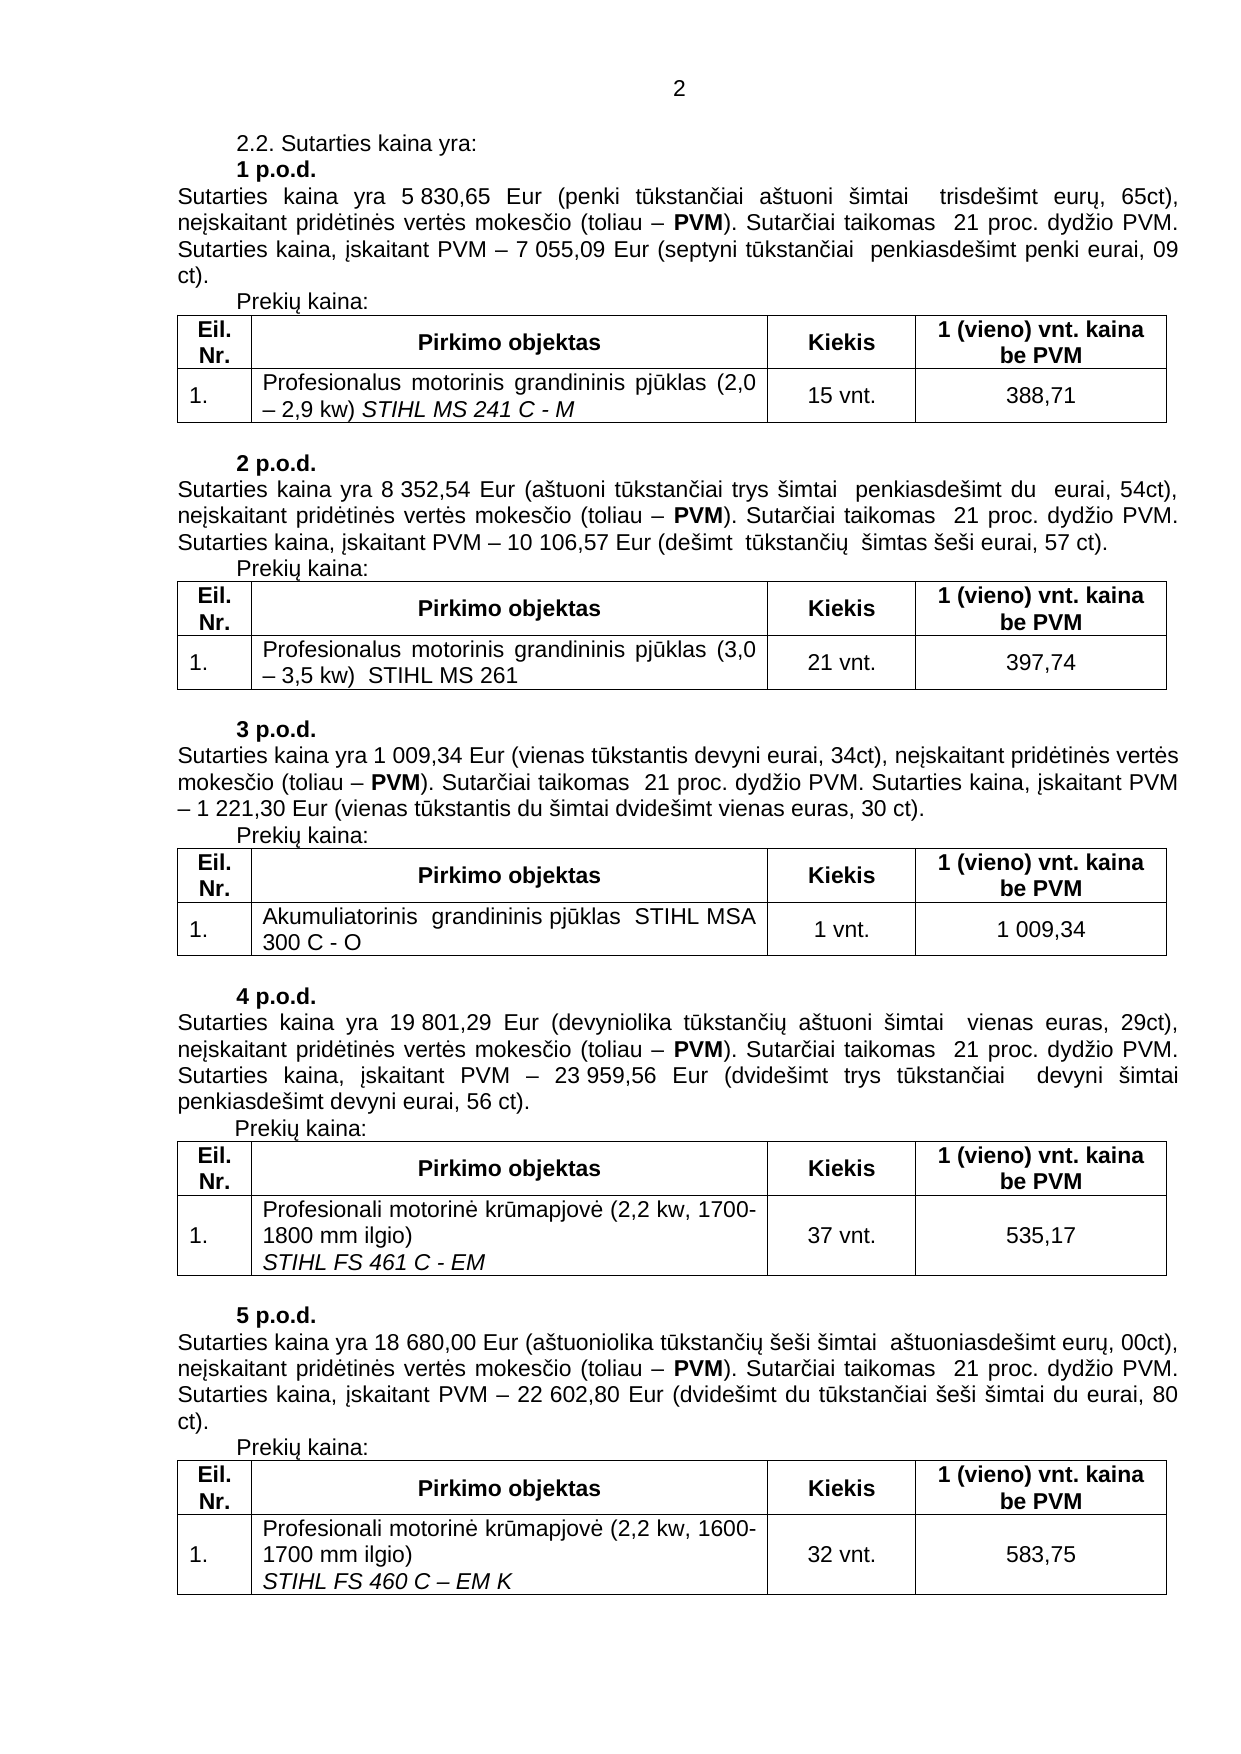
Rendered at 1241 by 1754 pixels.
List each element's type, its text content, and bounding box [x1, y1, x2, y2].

table_header Pirkimo objektas [252, 316, 767, 368]
table_header Pirkimo objektas [252, 849, 767, 902]
text 2.2. Sutarties kaina yra: [177, 130, 1181, 156]
text Prekių kaina: [177, 1114, 1181, 1141]
table_header Pirkimo objektas [252, 1461, 767, 1514]
table_header 1 (vieno) vnt. kaina be PVM [916, 849, 1166, 902]
text Prekių kaina: [177, 1434, 1181, 1460]
table_header 1 (vieno) vnt. kaina be PVM [916, 1142, 1166, 1195]
table_header Kiekis [768, 1142, 915, 1195]
table_cell 1. [178, 903, 251, 955]
table_cell Akumuliatorinis grandininis pjūklas STIHL MSA 300 C - O [252, 903, 767, 955]
table_header Eil. Nr. [178, 316, 251, 368]
text 1 p.o.d. [177, 156, 1181, 183]
text Sutarties kaina yra 19 801,29 Eur (devyniolika tūkstančių aštuoni šimtai vienas euras, 29ct), neįskaitant pridėtinės vertės mokesčio (toliau – PVM). Sutarčiai taikomas 21 proc. dydžio PVM. Sutarties kaina, įskaitant PVM – 23 959,56 Eur (dvidešimt trys tūkstančiai devyni šimtai penkiasdešimt devyni eurai, 56 ct). [177, 1009, 1179, 1114]
table_header Kiekis [768, 849, 915, 902]
table_cell Profesionali motorinė krūmapjovė (2,2 kw, 1700-1800 mm ilgio) STIHL FS 461 C - EM [252, 1196, 767, 1275]
text Sutarties kaina yra 5 830,65 Eur (penki tūkstančiai aštuoni šimtai trisdešimt eurų, 65ct), neįskaitant pridėtinės vertės mokesčio (toliau – PVM). Sutarčiai taikomas 21 proc. dydžio PVM. Sutarties kaina, įskaitant PVM – 7 055,09 Eur (septyni tūkstančiai penkiasdešimt penki eurai, 09 ct). [177, 183, 1179, 288]
table_cell 21 vnt. [768, 636, 915, 689]
table_cell Profesionalus motorinis grandininis pjūklas (2,0 – 2,9 kw) STIHL MS 241 C - M [252, 369, 767, 422]
table_header Eil. Nr. [178, 582, 251, 635]
table_cell 32 vnt. [768, 1515, 915, 1594]
text Prekių kaina: [177, 288, 1181, 314]
table_header Kiekis [768, 582, 915, 635]
table_cell 1 009,34 [916, 903, 1166, 955]
table_cell 388,71 [916, 369, 1166, 422]
table_cell 1 vnt. [768, 903, 915, 955]
table_cell Profesionali motorinė krūmapjovė (2,2 kw, 1600-1700 mm ilgio) STIHL FS 460 C – EM K [252, 1515, 767, 1594]
table_header Kiekis [768, 316, 915, 368]
table_cell 583,75 [916, 1515, 1166, 1594]
table_header Pirkimo objektas [252, 1142, 767, 1195]
text Sutarties kaina yra 8 352,54 Eur (aštuoni tūkstančiai trys šimtai penkiasdešimt du eurai, 54ct), neįskaitant pridėtinės vertės mokesčio (toliau – PVM). Sutarčiai taikomas 21 proc. dydžio PVM. Sutarties kaina, įskaitant PVM – 10 106,57 Eur (dešimt tūkstančių šimtas šeši eurai, 57 ct). [177, 476, 1179, 555]
table_cell 397,74 [916, 636, 1166, 689]
table_cell 535,17 [916, 1196, 1166, 1275]
table_header Eil. Nr. [178, 1461, 251, 1514]
table_cell 37 vnt. [768, 1196, 915, 1275]
table_header Kiekis [768, 1461, 915, 1514]
table_header 1 (vieno) vnt. kaina be PVM [916, 316, 1166, 368]
text 3 p.o.d. [177, 716, 1181, 742]
table_cell 1. [178, 1515, 251, 1594]
table_header Eil. Nr. [178, 1142, 251, 1195]
text 4 p.o.d. [177, 983, 1181, 1009]
table_cell 1. [178, 636, 251, 689]
text Prekių kaina: [177, 822, 1181, 848]
table_cell 1. [178, 1196, 251, 1275]
table_header Eil. Nr. [178, 849, 251, 902]
text 5 p.o.d. [177, 1302, 1181, 1328]
text Prekių kaina: [177, 555, 1181, 581]
table_header 1 (vieno) vnt. kaina be PVM [916, 1461, 1166, 1514]
table_cell Profesionalus motorinis grandininis pjūklas (3,0 – 3,5 kw) STIHL MS 261 [252, 636, 767, 689]
table_header 1 (vieno) vnt. kaina be PVM [916, 582, 1166, 635]
text 2 p.o.d. [177, 449, 1181, 476]
table_cell 1. [178, 369, 251, 422]
text Sutarties kaina yra 18 680,00 Eur (aštuoniolika tūkstančių šeši šimtai aštuoniasdešimt eurų, 00ct), neįskaitant pridėtinės vertės mokesčio (toliau – PVM). Sutarčiai taikomas 21 proc. dydžio PVM. Sutarties kaina, įskaitant PVM – 22 602,80 Eur (dvidešimt du tūkstančiai šeši šimtai du eurai, 80 ct). [177, 1328, 1179, 1434]
text Sutarties kaina yra 1 009,34 Eur (vienas tūkstantis devyni eurai, 34ct), neįskaitant pridėtinės vertės mokesčio (toliau – PVM). Sutarčiai taikomas 21 proc. dydžio PVM. Sutarties kaina, įskaitant PVM – 1 221,30 Eur (vienas tūkstantis du šimtai dvidešimt vienas euras, 30 ct). [177, 742, 1179, 822]
table_cell 15 vnt. [768, 369, 915, 422]
table_header Pirkimo objektas [252, 582, 767, 635]
